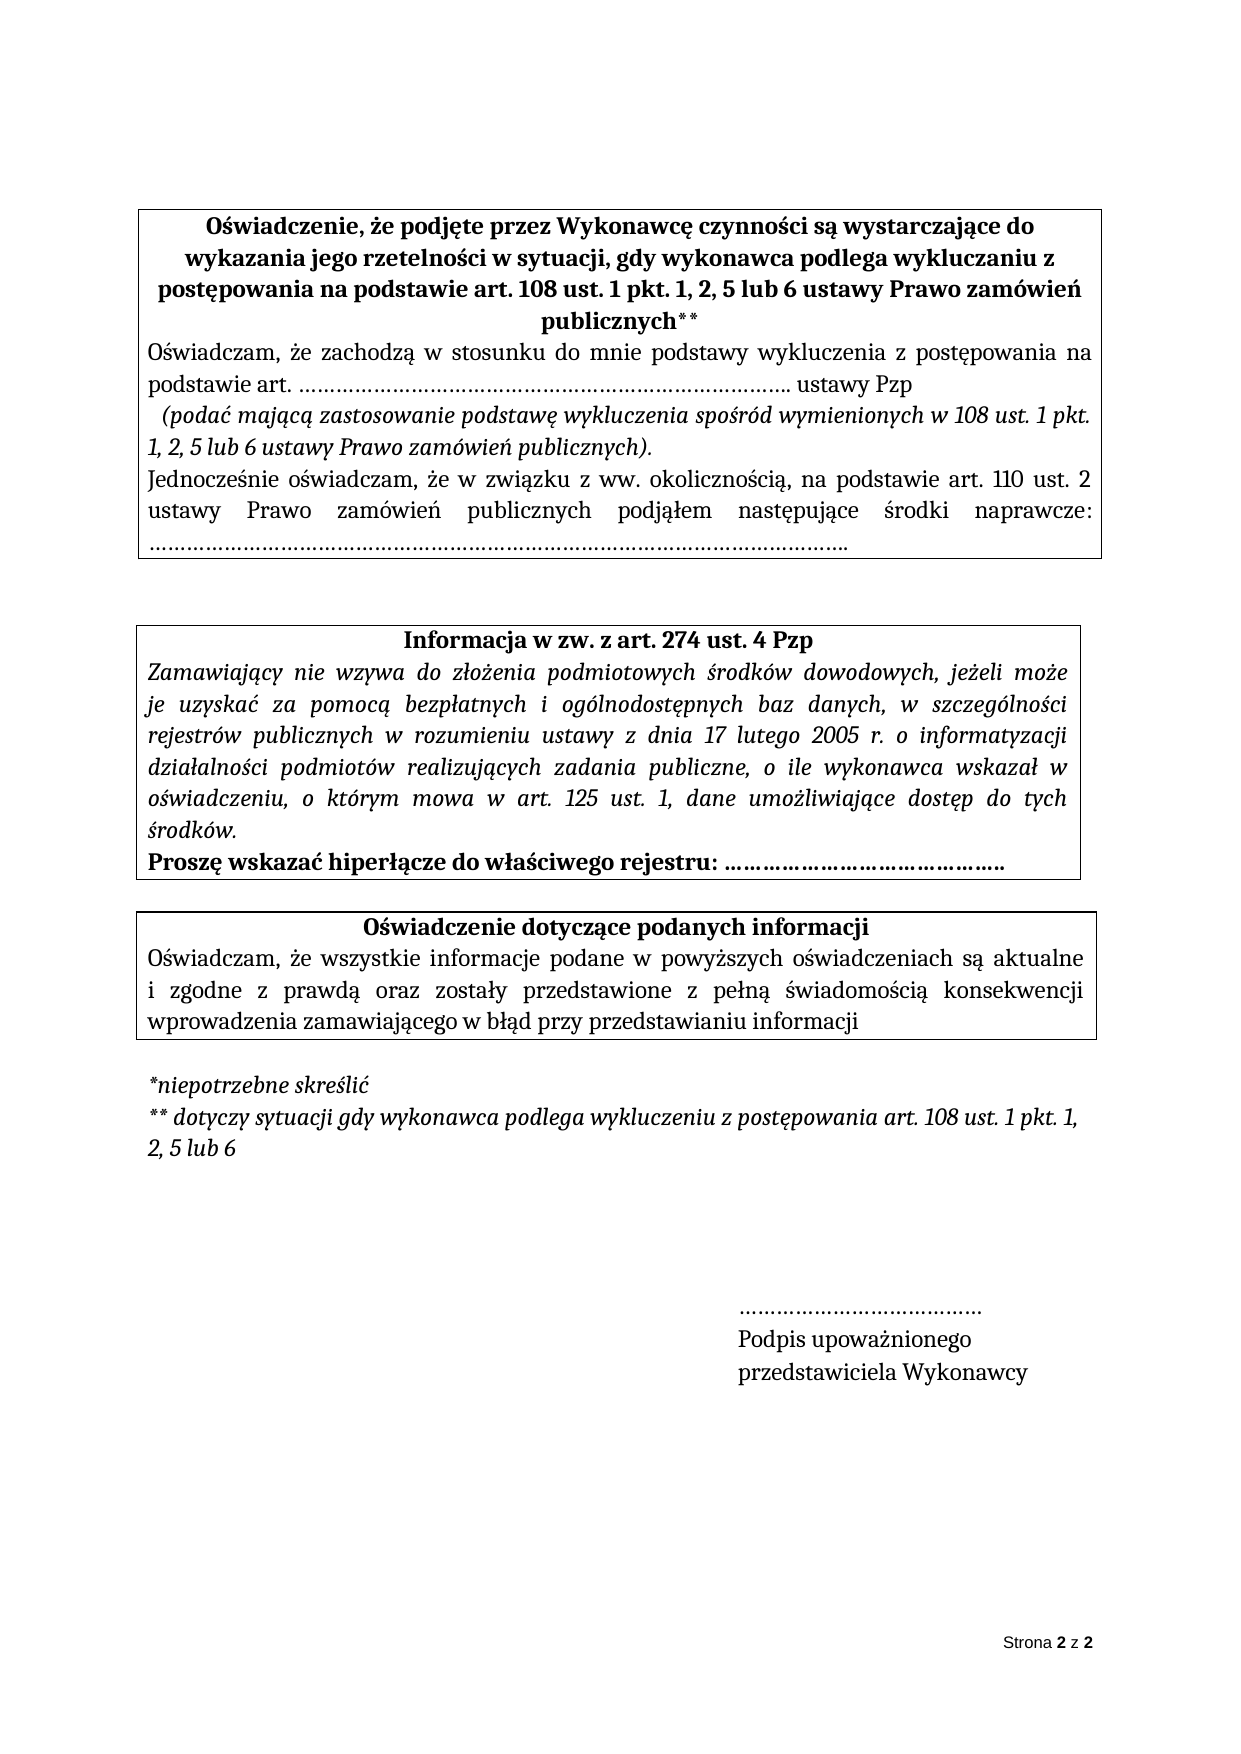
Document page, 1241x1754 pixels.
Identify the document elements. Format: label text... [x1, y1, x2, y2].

text Oświadczenie, że podjęte przez Wykonawcę czynności są wystarczające do wykazania jego rzetelności w sytuacji, gdy wykonawca podlega wykluczaniu z postępowania na podstawie art. 108 ust. 1 pkt. 1, 2, 5 lub 6 ustawy Prawo zamówień publicznych** [139, 210, 1101, 335]
text *niepotrzebne skreślić [148, 1071, 1093, 1100]
text Oświadczam, że zachodzą w stosunku do mnie podstawy wykluczenia z postępowania na podstawie art. ……………………………………………………………………. ustawy Pzp [139, 335, 1101, 398]
text Podpis upoważnionego [738, 1325, 1093, 1354]
text przedstawiciela Wykonawcy [738, 1358, 1093, 1387]
text (podać mającą zastosowanie podstawę wykluczenia spośród wymienionych w 108 ust. 1 pkt. 1, 2, 5 lub 6 ustawy Prawo zamówień publicznych). [139, 398, 1101, 461]
text Jednocześnie oświadczam, że w związku z ww. okolicznością, na podstawie art. 110 ust. 2 ustawy Prawo zamówień publicznych podjąłem następujące środki naprawcze: …………………………………………………………………………………………………. [139, 461, 1101, 558]
table_header Informacja w zw. z art. 274 ust. 4 Pzp Zamawiający nie wzywa do złożenia podmiotowych środków dowodowych, jeżeli może je uzyskać za pomocą bezpłatnych i ogólnodostępnych baz danych, w szczególności rejestrów publicznych w rozumieniu ustawy z dnia 17 lutego 2005 r. o informatyzacji działalności podmiotów realizujących zadania publiczne, o ile wykonawca wskazał w oświadczeniu, o którym mowa w art. 125 ust. 1, dane umożliwiające dostęp do tych środków. Proszę wskazać hiperłącze do właściwego rejestru: …………………………………….. [137, 626, 1080, 879]
text ** dotyczy sytuacji gdy wykonawca podlega wykluczeniu z postępowania art. 108 ust. 1 pkt. 1, 2, 5 lub 6 [148, 1103, 1093, 1163]
text ………………………………… [738, 1292, 1093, 1321]
table_header Oświadczenie dotyczące podanych informacji Oświadczam, że wszystkie informacje podane w powyższych oświadczeniach są aktualne i zgodne z prawdą oraz zostały przedstawione z pełną świadomością konsekwencji wprowadzenia zamawiającego w błąd przy przedstawianiu informacji [137, 913, 1096, 1038]
